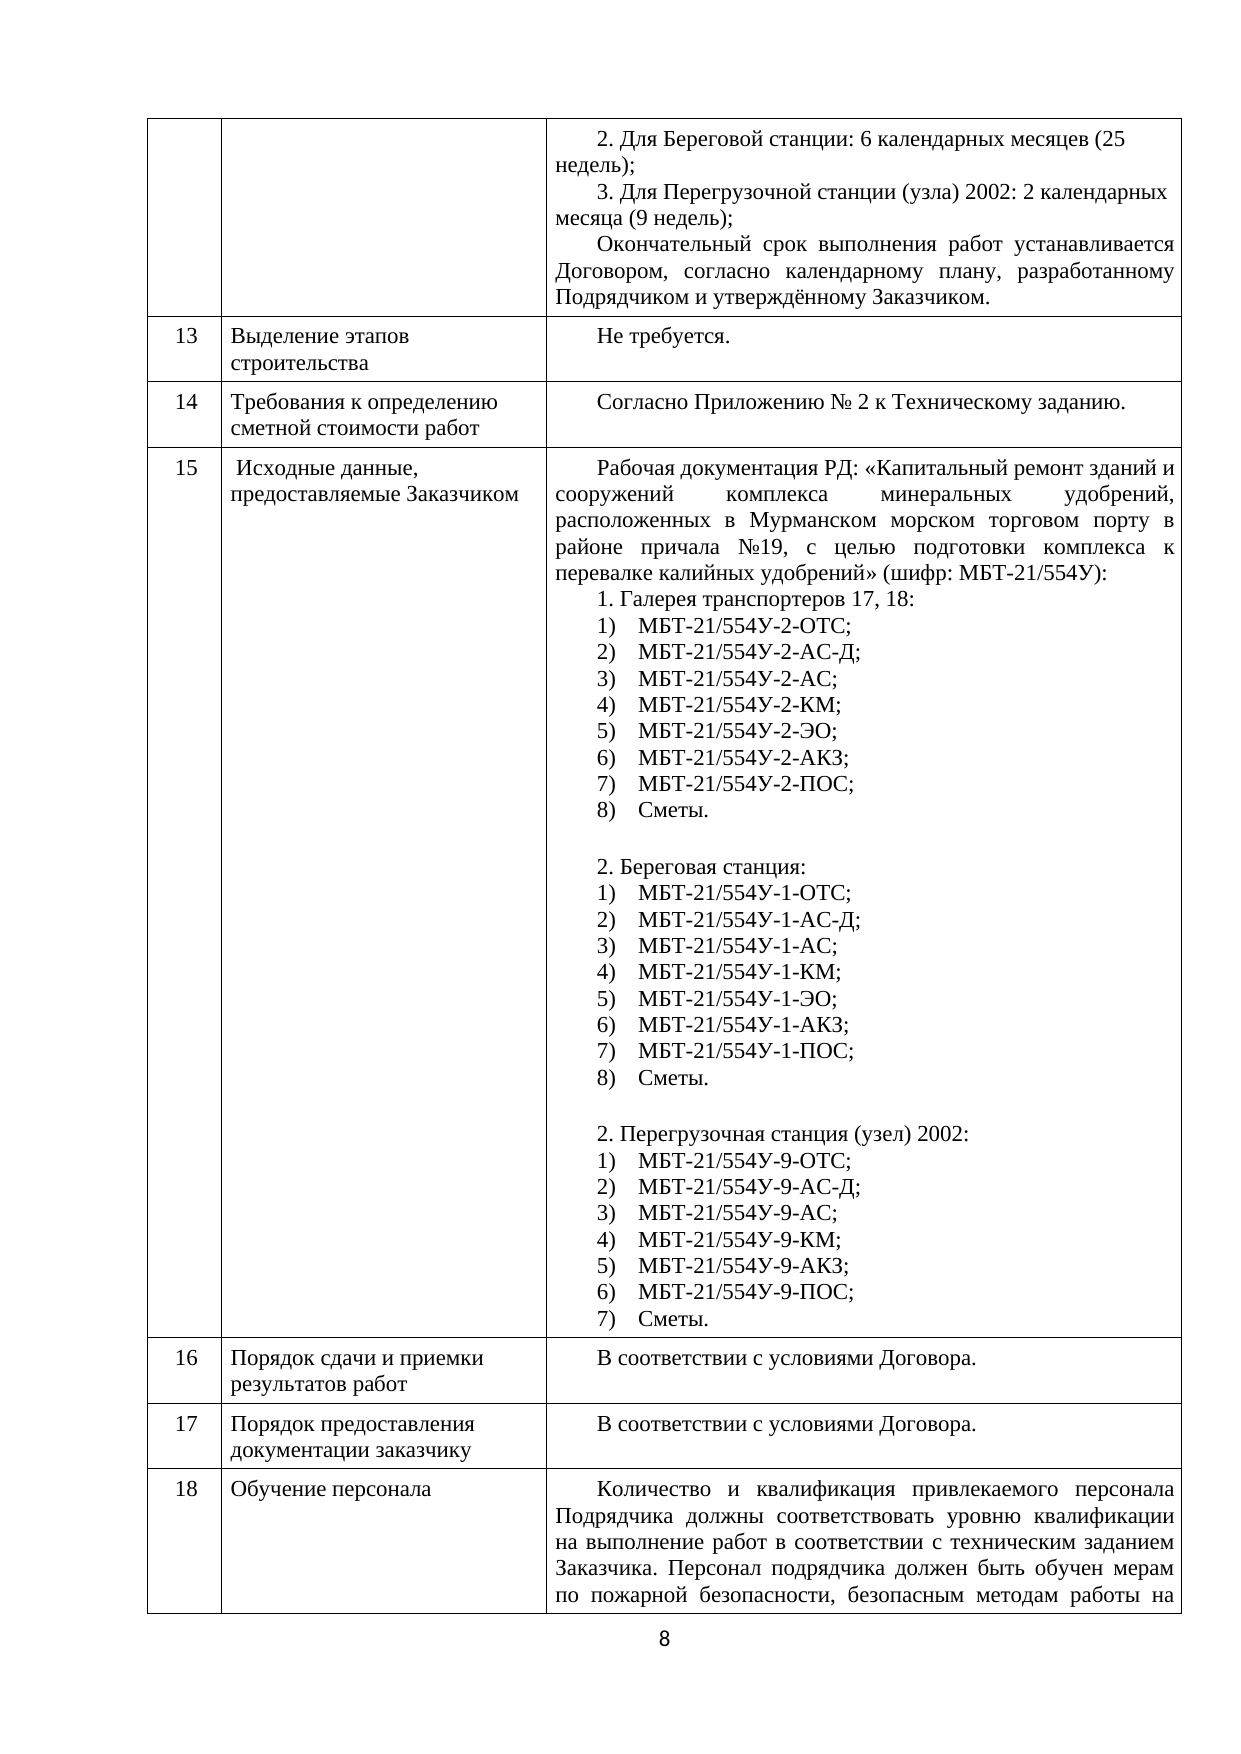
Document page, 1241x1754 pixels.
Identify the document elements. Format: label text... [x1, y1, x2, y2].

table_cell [547, 1469, 1181, 1613]
table_cell В соответствии с условиями Договора. [547, 1338, 1181, 1403]
table_cell 17 [148, 1404, 221, 1468]
table_cell В соответствии с условиями Договора. [547, 1404, 1181, 1468]
table_cell 16 [148, 1338, 221, 1403]
table_cell Выделение этапов строительства [222, 317, 546, 381]
table_cell Рабочая документация РД: «Капитальный ремонт зданий и сооружений комплекса минеральных удобрений, расположенных в Мурманском морском торговом порту в районе причала №19, с целью подготовки комплекса к перевалке калийных удобрений» (шифр: МБТ-21/554У): 1. Галерея транспортеров 17, 18: МБТ-21/554У-2-ОТС; МБТ-21/554У-2-АС-Д; МБТ-21/554У-2-АС; МБТ-21/554У-2-КМ; МБТ-21/554У-2-ЭО; МБТ-21/554У-2-АКЗ; МБТ-21/554У-2-ПОС; Сметы. 2. Береговая станция: МБТ-21/554У-1-ОТС; МБТ-21/554У-1-АС-Д; МБТ-21/554У-1-АС; МБТ-21/554У-1-КМ; МБТ-21/554У-1-ЭО; МБТ-21/554У-1-АКЗ; МБТ-21/554У-1-ПОС; Сметы. 2. Перегрузочная станция (узел) 2002: МБТ-21/554У-9-ОТС; МБТ-21/554У-9-АС-Д; МБТ-21/554У-9-АС; МБТ-21/554У-9-КМ; МБТ-21/554У-9-АКЗ; МБТ-21/554У-9-ПОС; Сметы. [547, 448, 1181, 1337]
table_cell Не требуется. [547, 317, 1181, 381]
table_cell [222, 119, 546, 316]
table_cell 18 [148, 1469, 221, 1613]
table_cell 14 [148, 382, 221, 447]
table_cell Исходные данные, предоставляемые Заказчиком [222, 448, 546, 1337]
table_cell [547, 119, 1181, 316]
table_cell Порядок сдачи и приемки результатов работ [222, 1338, 546, 1403]
table_cell 13 [148, 317, 221, 381]
table_cell 15 [148, 448, 221, 1337]
table_cell Требования к определению сметной стоимости работ [222, 382, 546, 447]
table_cell Обучение персонала [222, 1469, 546, 1613]
table_cell Порядок предоставления документации заказчику [222, 1404, 546, 1468]
table_cell 12 [148, 119, 221, 316]
table_cell Согласно Приложению № 2 к Техническому заданию. [547, 382, 1181, 447]
